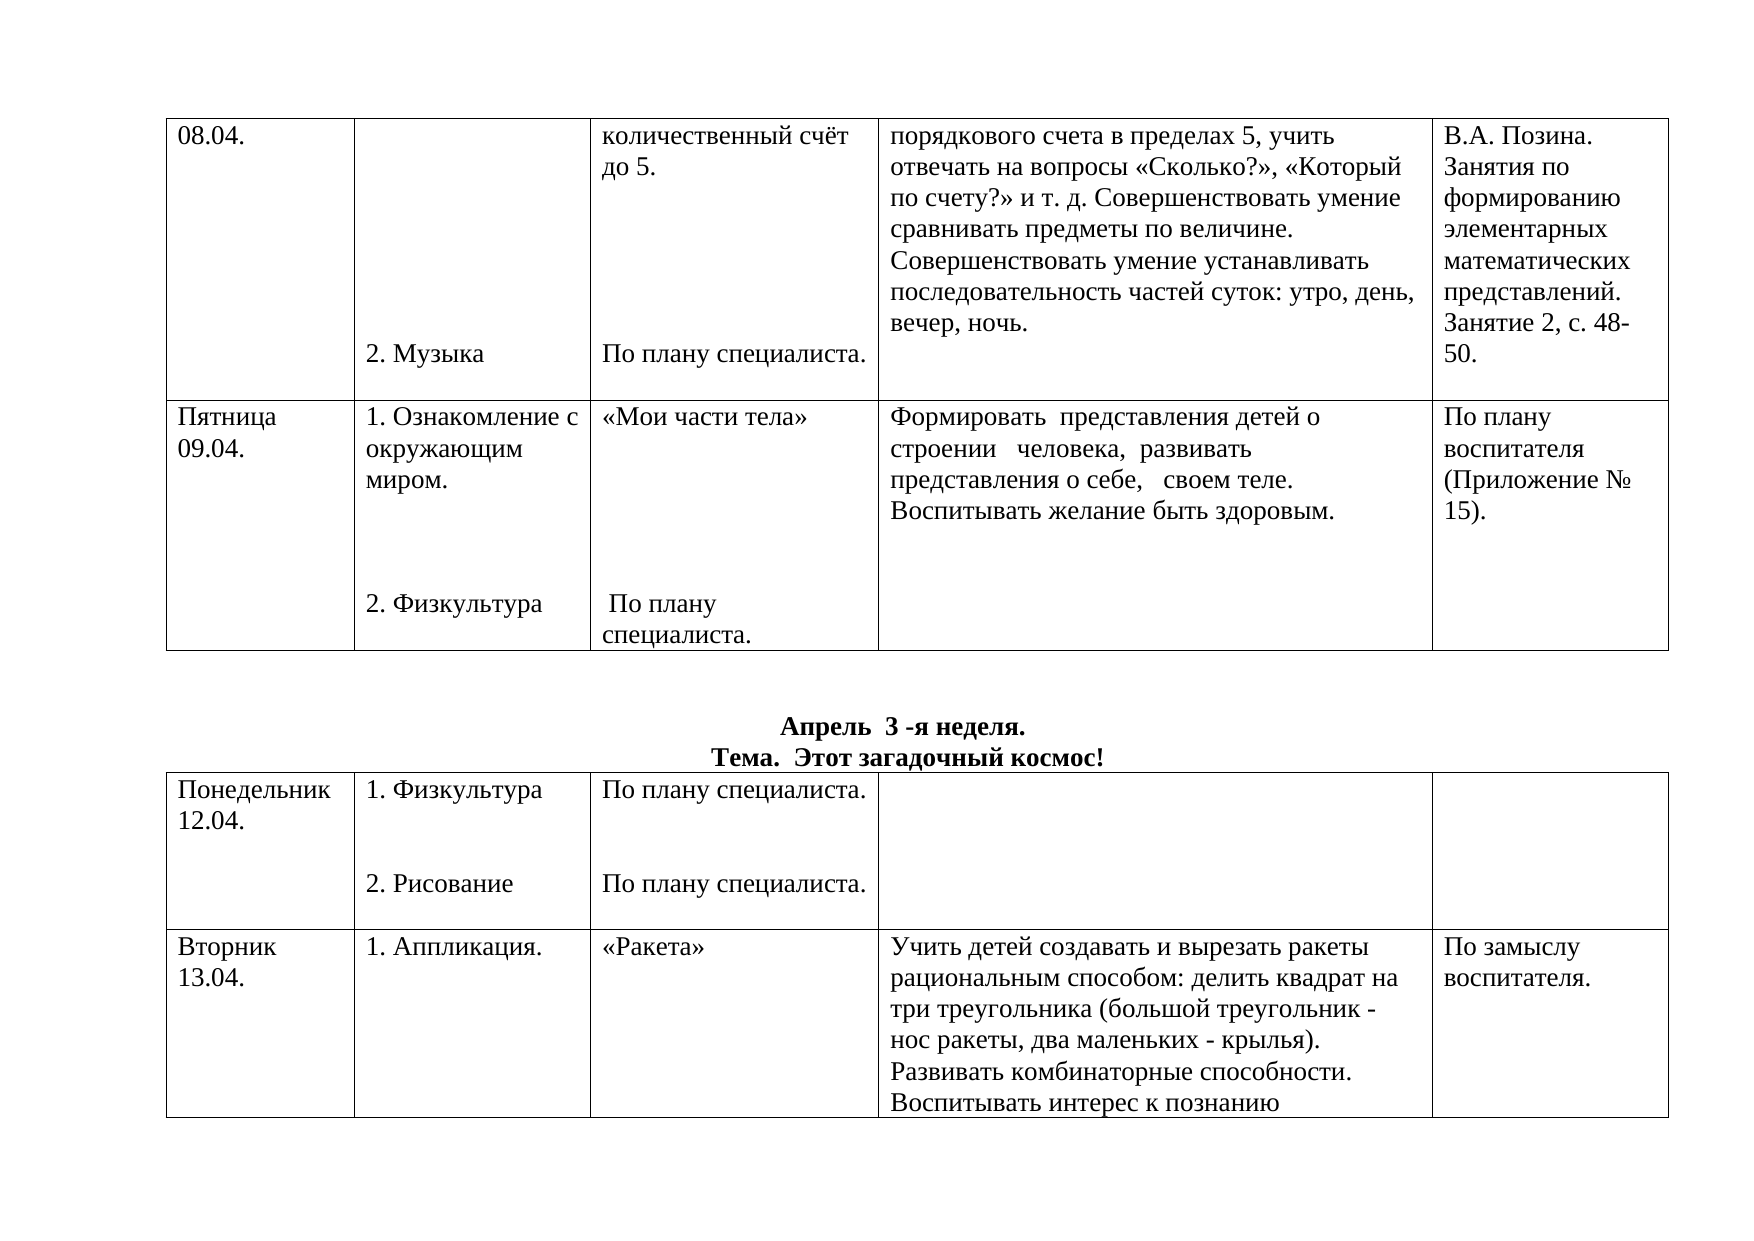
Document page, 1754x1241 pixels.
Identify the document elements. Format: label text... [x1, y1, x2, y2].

table_cell Формировать представления детей о строении человека, развивать представления о себе, своем теле. Воспитывать желание быть здоровым. [879, 401, 1432, 650]
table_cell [591, 930, 878, 1117]
text Апрель 3 -я неделя. [177, 710, 1665, 741]
table_cell Четверг 08.04. [167, 119, 354, 399]
table_cell Пятница 09.04. [167, 401, 354, 650]
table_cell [355, 930, 590, 1117]
table_cell По плану воспитателя (Приложение № 15). [1433, 401, 1668, 650]
table_cell 1. Ознакомление с окружающим миром. 2. Физкультура [355, 401, 590, 650]
table_header Понедельник 12.04. [167, 773, 354, 929]
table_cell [879, 930, 1432, 1117]
table_header 1. Физкультура 2. Рисование [355, 773, 590, 929]
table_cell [1433, 930, 1668, 1117]
table_header По плану специалиста. По плану специалиста. [591, 773, 878, 929]
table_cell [879, 119, 1432, 399]
table_cell «Мои части тела» По плану специалиста. [591, 401, 878, 650]
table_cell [591, 119, 878, 399]
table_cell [1433, 119, 1668, 399]
table_header [879, 773, 1432, 929]
table_cell Вторник 13.04. [167, 930, 354, 1117]
text Тема. Этот загадочный космос! [177, 741, 1665, 772]
table_header [1433, 773, 1668, 929]
table_cell 1.ФЭМП 2. Музыка [355, 119, 590, 399]
